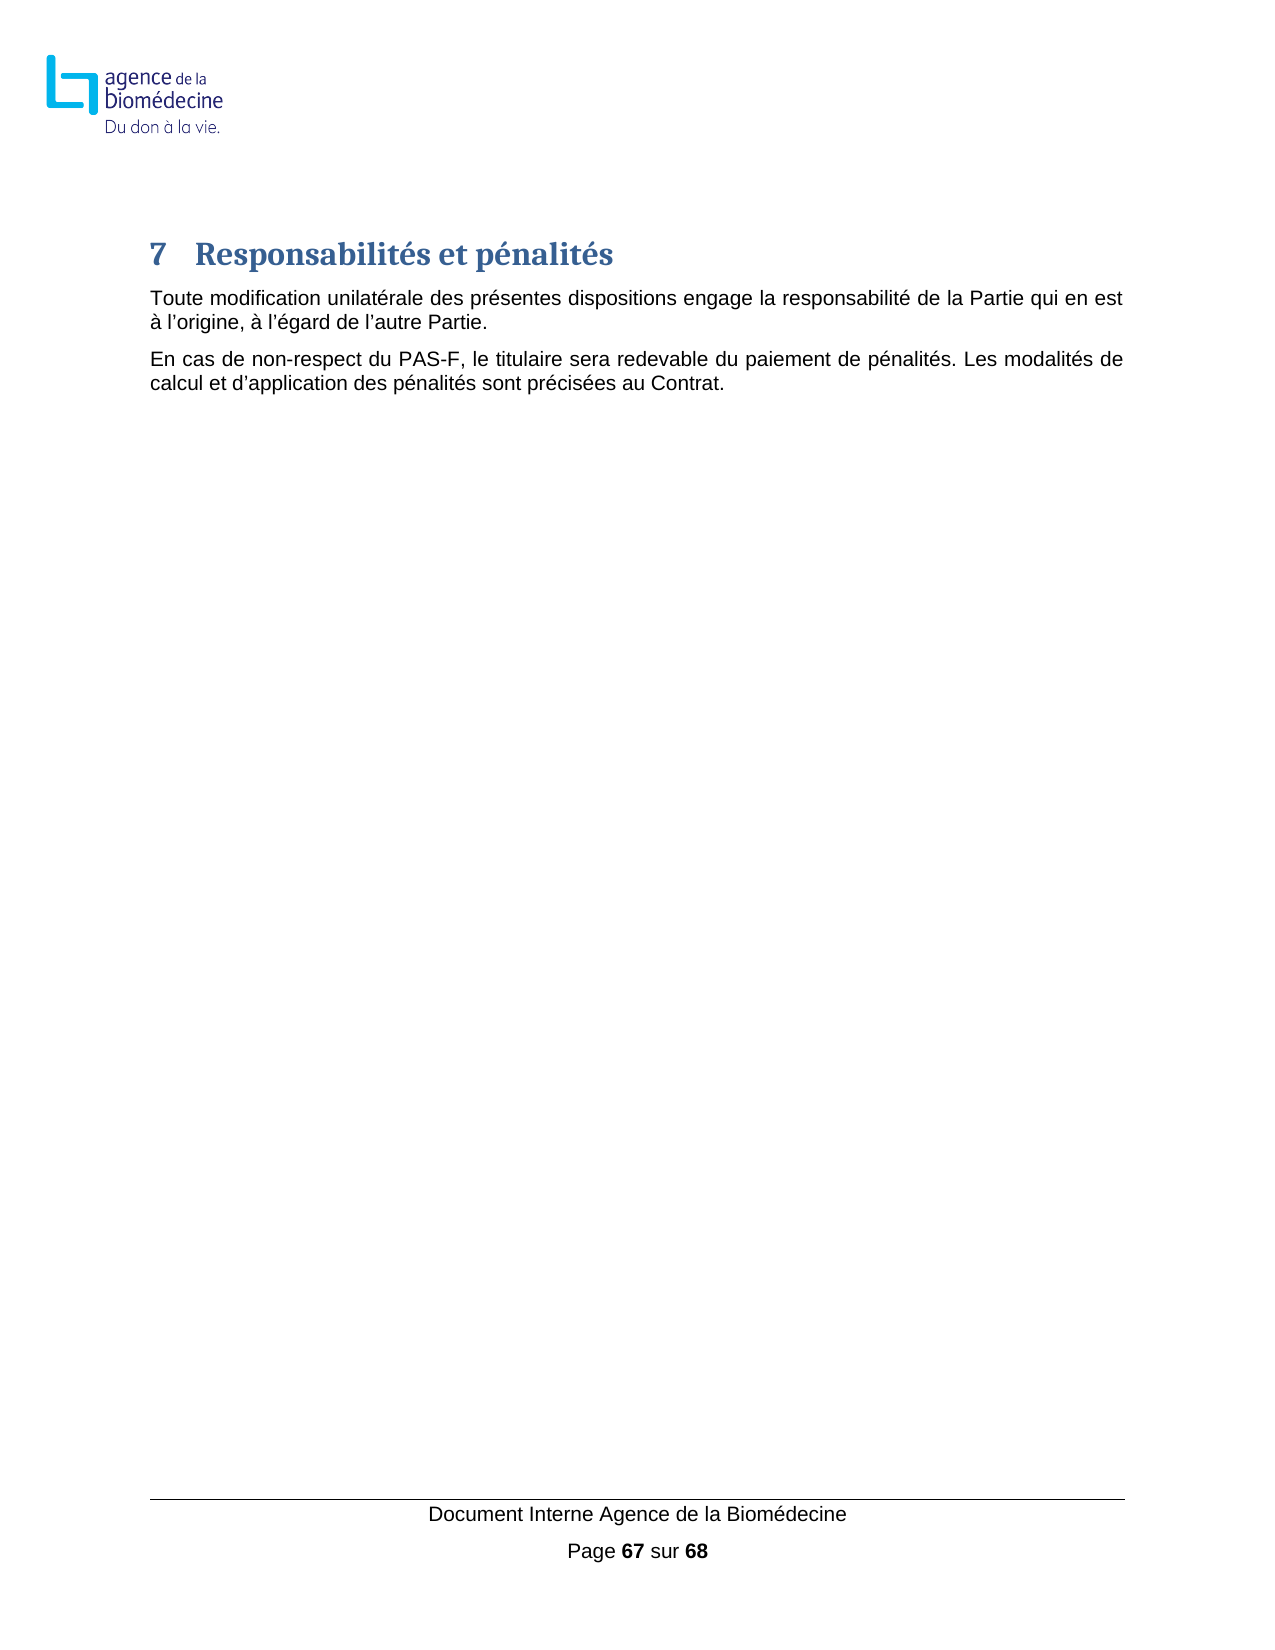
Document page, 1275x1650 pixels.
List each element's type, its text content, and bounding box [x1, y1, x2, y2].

text En cas de non-respect du PAS-F, le titulaire sera redevable du paiement de pénalités. Les modalités de calcul et d’application des pénalités sont précisées au Contrat. [150, 346, 1125, 394]
picture [17, 27, 253, 173]
subtitle Responsabilités et pénalités [150, 235, 1125, 273]
text Toute modification unilatérale des présentes dispositions engage la responsabilité de la Partie qui en est à l’origine, à l’égard de l’autre Partie. [150, 286, 1125, 334]
